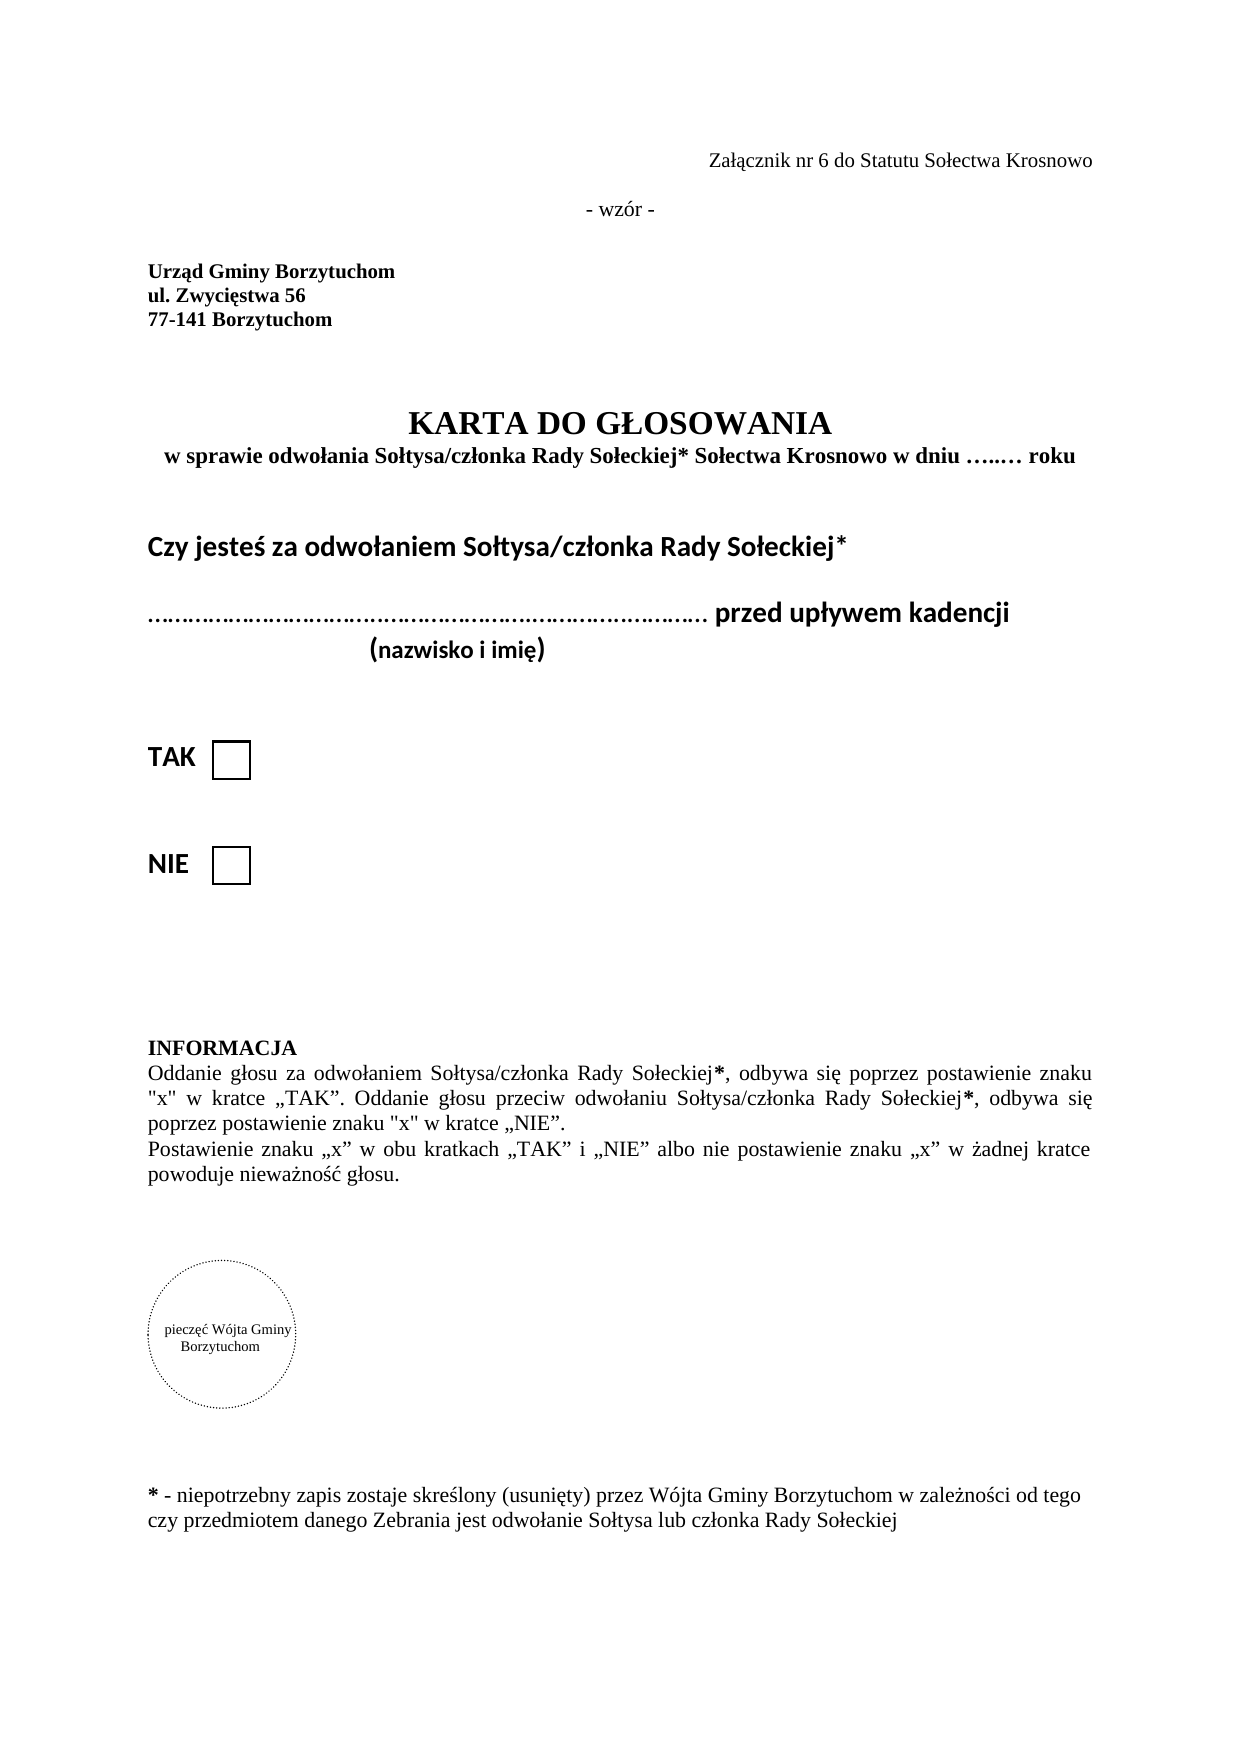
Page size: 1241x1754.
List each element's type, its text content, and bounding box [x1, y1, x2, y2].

text ul. Zwycięstwa 56 [148, 283, 1093, 307]
text * - niepotrzebny zapis zostaje skreślony (usunięty) przez Wójta Gminy Borzytuchom w zależności od tego czy przedmiotem danego Zebrania jest odwołanie Sołtysa lub członka Rady Sołeckiej [148, 1482, 1093, 1532]
text (nazwisko i imię) [295, 630, 1093, 665]
text pieczęć Wójta Gminy [148, 1321, 1093, 1337]
text Postawienie znaku „x” w obu kratkach „TAK” i „NIE” albo nie postawienie znaku „x” w żadnej kratce powoduje nieważność głosu. [148, 1136, 1093, 1186]
text INFORMACJA [148, 1035, 1093, 1060]
text - wzór - [148, 196, 1093, 221]
text Czy jesteś za odwołaniem Sołtysa/członka Rady Sołeckiej* [148, 528, 1093, 564]
text NIE [148, 845, 1093, 881]
text ……………………………..………………….…………..………… przed upływem kadencji [148, 594, 1093, 630]
text Załącznik nr 6 do Statutu Sołectwa Krosnowo [148, 148, 1093, 172]
text Borzytuchom [148, 1337, 1093, 1354]
text KARTA DO GŁOSOWANIA [148, 404, 1093, 442]
text 77-141 Borzytuchom [148, 307, 1093, 331]
text TAK [148, 738, 1093, 773]
text w sprawie odwołania Sołtysa/członka Rady Sołeckiej* Sołectwa Krosnowo w dniu …..… roku [148, 442, 1093, 468]
text Urząd Gminy Borzytuchom [148, 259, 1093, 283]
text Oddanie głosu za odwołaniem Sołtysa/członka Rady Sołeckiej*, odbywa się poprzez postawienie znaku "x" w kratce „TAK”. Oddanie głosu przeciw odwołaniu Sołtysa/członka Rady Sołeckiej*, odbywa się poprzez postawienie znaku "x" w kratce „NIE”. [148, 1060, 1093, 1136]
